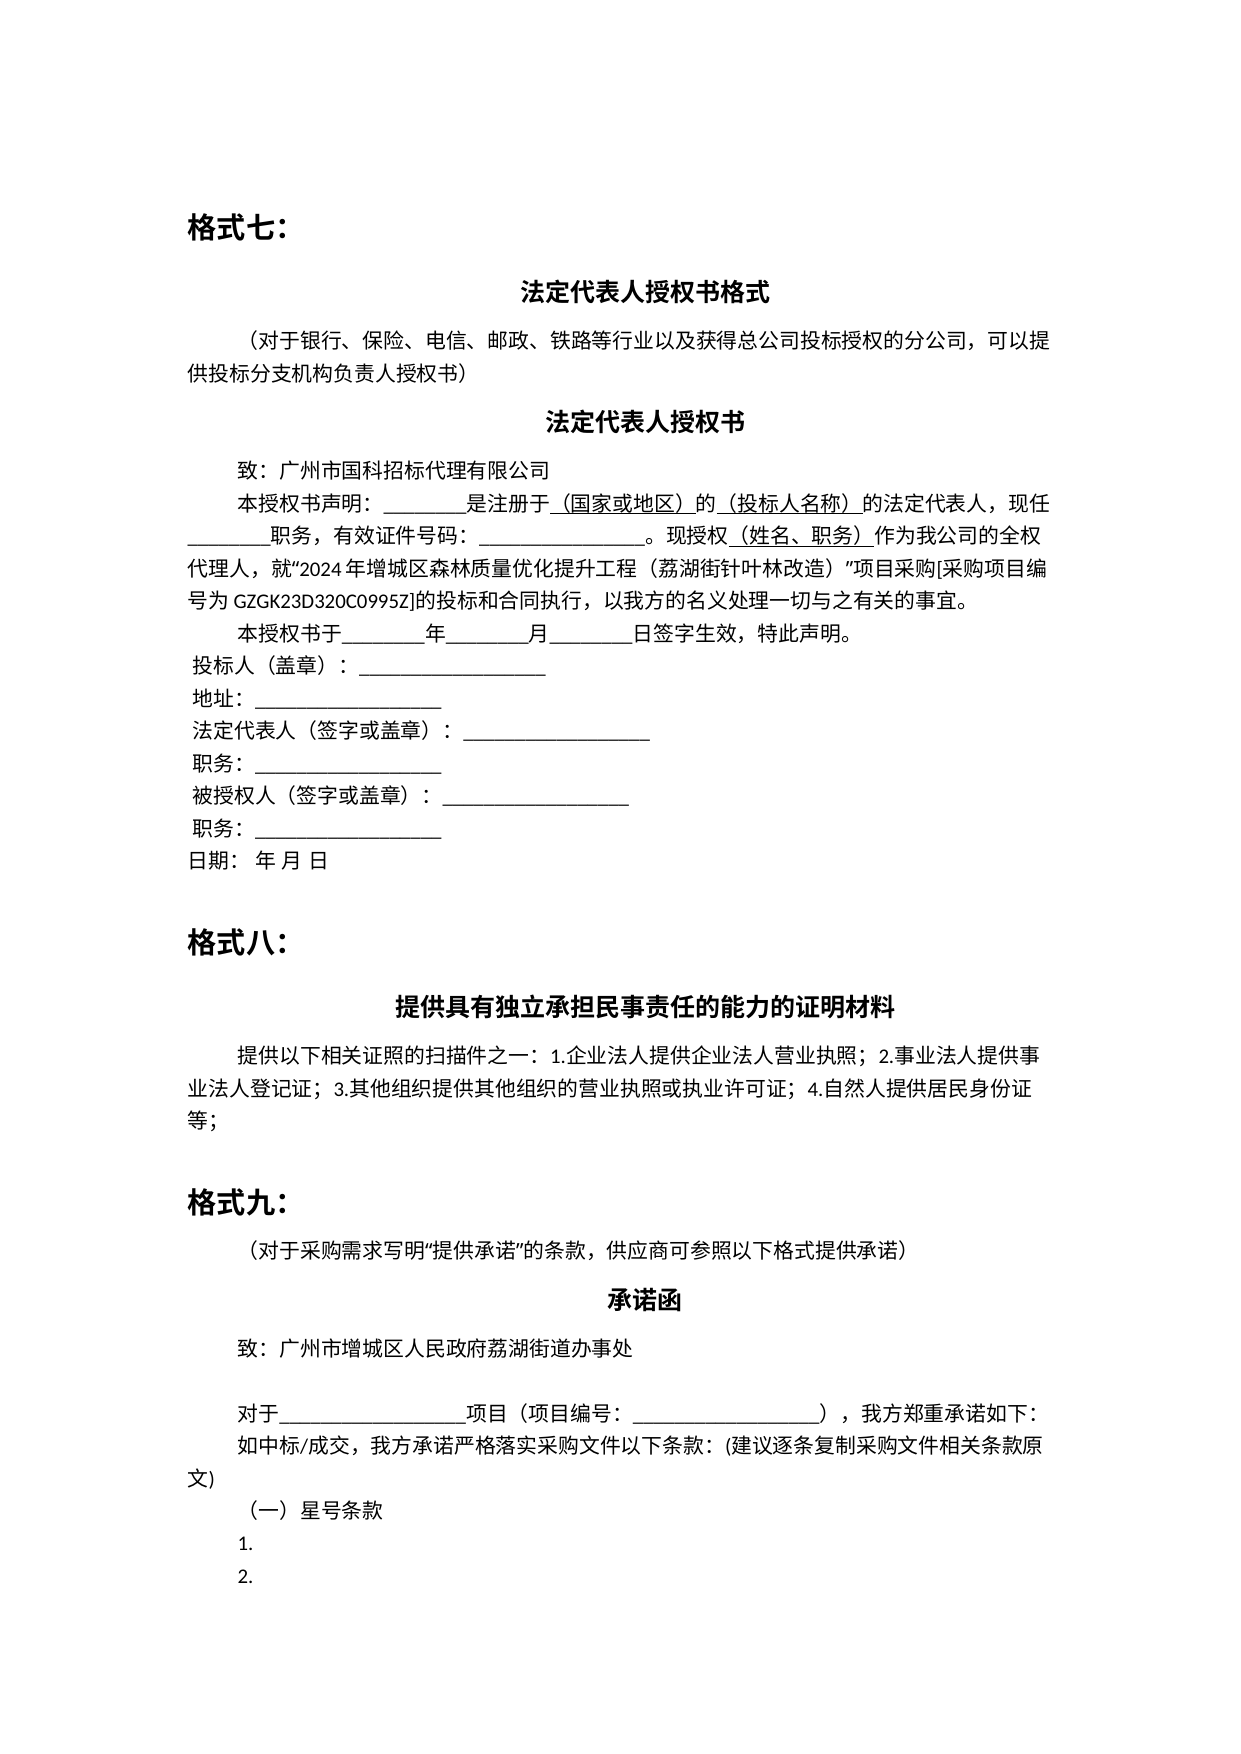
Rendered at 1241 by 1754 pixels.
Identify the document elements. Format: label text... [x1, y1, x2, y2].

text 地址：__________________ [187, 682, 1053, 714]
text （一）星号条款 [187, 1494, 1053, 1527]
text 日期： 年 月 日 [187, 844, 1053, 877]
text 投标人（盖章）：__________________ [187, 649, 1053, 682]
text 致：广州市增城区人民政府荔湖街道办事处 [187, 1332, 1053, 1397]
text 职务：__________________ [187, 747, 1053, 779]
text 对于__________________项目（项目编号：__________________），我方郑重承诺如下： [187, 1397, 1053, 1429]
text 法定代表人授权书格式 [187, 259, 1053, 324]
text 法定代表人（签字或盖章）：__________________ [187, 714, 1053, 747]
text 职务：__________________ [187, 812, 1053, 844]
text 格式九： [187, 1169, 1053, 1234]
text 法定代表人授权书 [187, 389, 1053, 454]
text 如中标/成交，我方承诺严格落实采购文件以下条款：(建议逐条复制采购文件相关条款原文) [187, 1429, 1053, 1494]
text 格式七： [187, 194, 1053, 259]
text （对于采购需求写明“提供承诺”的条款，供应商可参照以下格式提供承诺） [187, 1234, 1053, 1267]
text 承诺函 [187, 1267, 1053, 1332]
text 格式八： [187, 909, 1053, 974]
text 致：广州市国科招标代理有限公司 [187, 454, 1053, 487]
text 本授权书声明：________是注册于（国家或地区）的（投标人名称）的法定代表人，现任________职务，有效证件号码：________________。现授权（姓名、职务）作为我公司的全权代理人，就“2024年增城区森林质量优化提升工程（荔湖街针叶林改造）”项目采购[采购项目编号为GZGK23D320С0995Z]的投标和合同执行，以我方的名义处理一切与之有关的事宜。 [187, 487, 1053, 617]
text 本授权书于________年________月________日签字生效，特此声明。 [187, 617, 1053, 649]
text 被授权人（签字或盖章）：__________________ [187, 779, 1053, 812]
text 2. [187, 1559, 1053, 1592]
text 提供具有独立承担民事责任的能力的证明材料 [187, 974, 1053, 1039]
text （对于银行、保险、电信、邮政、铁路等行业以及获得总公司投标授权的分公司，可以提供投标分支机构负责人授权书） [187, 324, 1053, 389]
text 1. [187, 1527, 1053, 1559]
text 提供以下相关证照的扫描件之一：1.企业法人提供企业法人营业执照；2.事业法人提供事业法人登记证；3.其他组织提供其他组织的营业执照或执业许可证；4.自然人提供居民身份证等； [187, 1039, 1053, 1137]
